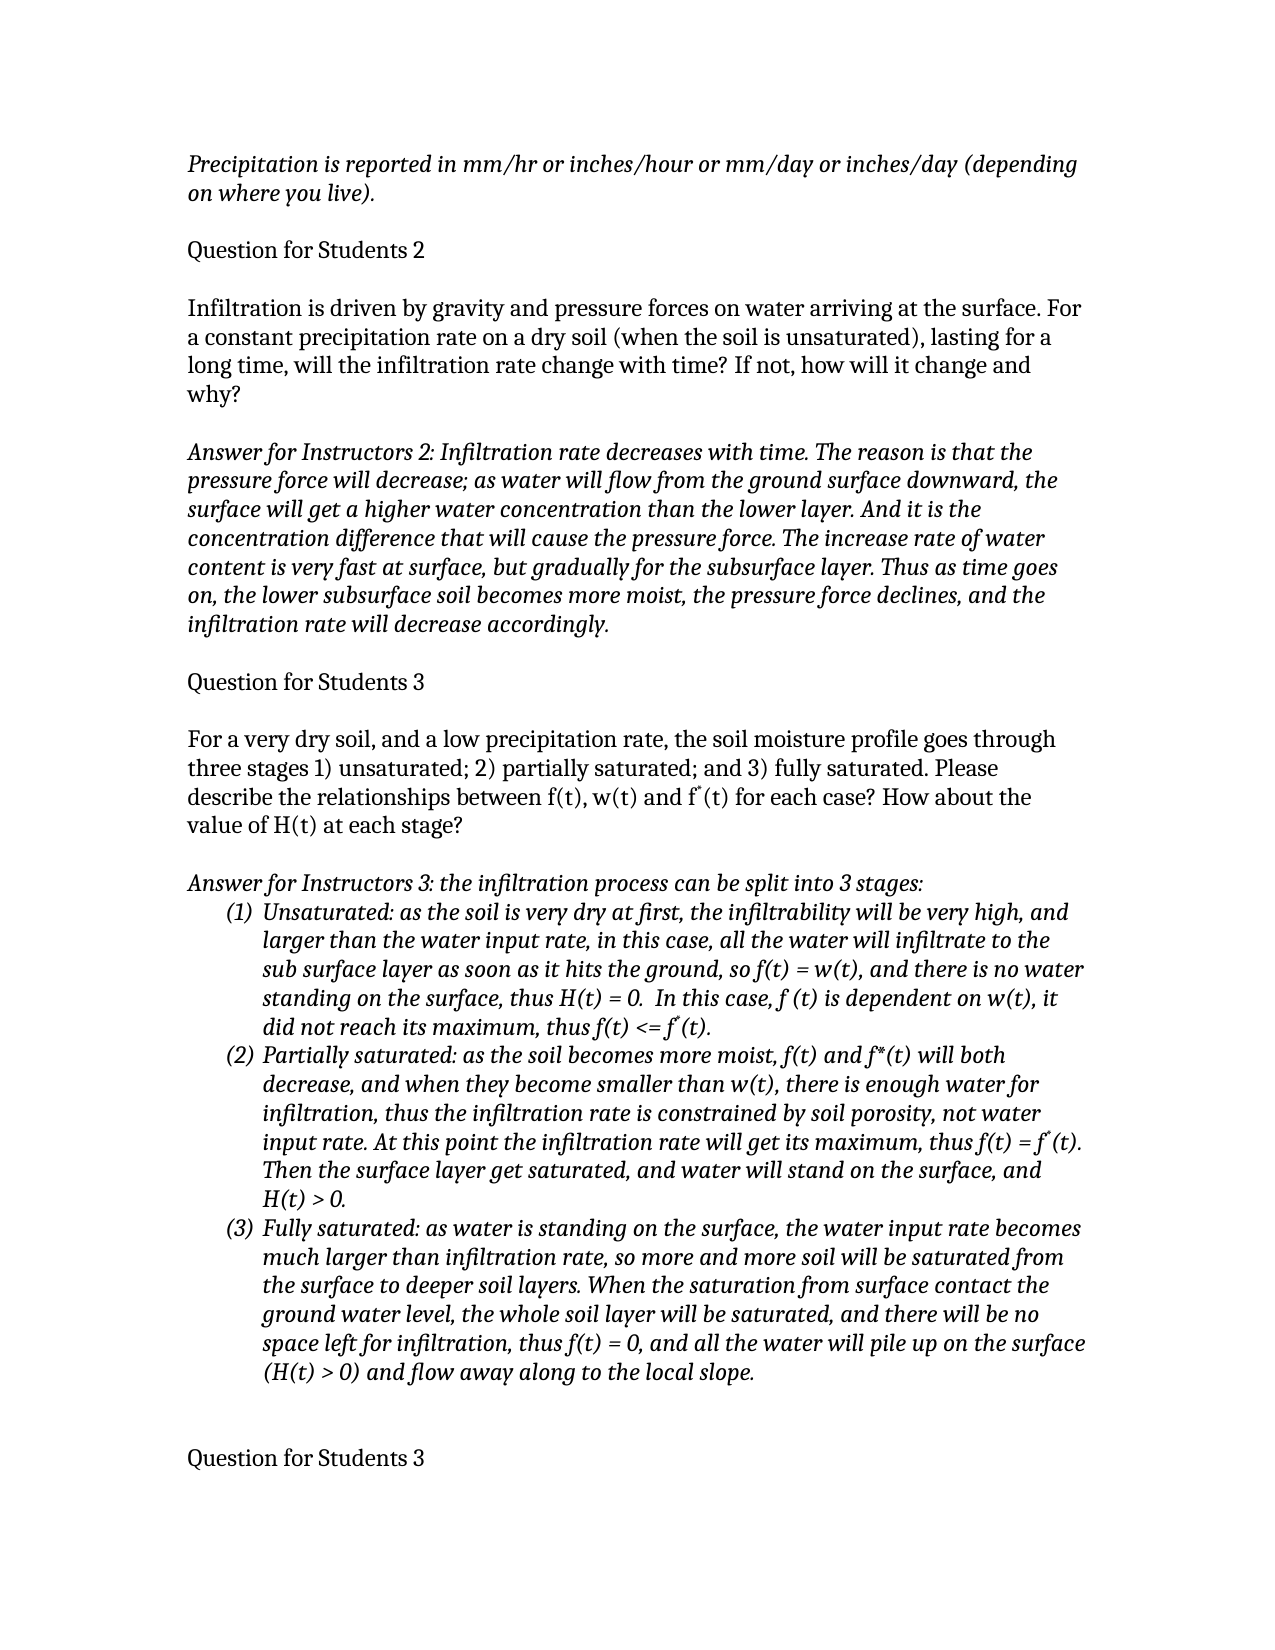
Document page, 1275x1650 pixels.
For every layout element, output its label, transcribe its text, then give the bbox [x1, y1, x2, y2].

list Unsaturated: as the soil is very dry at first, the infiltrability will be very high, and larger than the water input rate, in this case, all the water will infiltrate to the sub surface layer as soon as it hits the ground, so f(t) = w(t), and there is no water standing on the surface, thus H(t) = 0. In this case, f (t) is dependent on w(t), it did not reach its maximum, thus f(t) <= f*(t). [225, 897, 1087, 1041]
text Precipitation is reported in mm/hr or inches/hour or mm/day or inches/day (depending on where you live). [187, 150, 1087, 207]
text Answer for Instructors 2: Infiltration rate decreases with time. The reason is that the pressure force will decrease; as water will flow from the ground surface downward, the surface will get a higher water concentration than the lower layer. And it is the concentration difference that will cause the pressure force. The increase rate of water content is very fast at surface, but gradually for the subsurface layer. Thus as time goes on, the lower subsurface soil becomes more moist, the pressure force declines, and the infiltration rate will decrease accordingly. [187, 437, 1087, 639]
text Question for Students 2 [187, 236, 1087, 265]
list Fully saturated: as water is standing on the surface, the water input rate becomes much larger than infiltration rate, so more and more soil will be saturated from the surface to deeper soil layers. When the saturation from surface contact the ground water level, the whole soil layer will be saturated, and there will be no space left for infiltration, thus f(t) = 0, and all the water will pile up on the surface (H(t) > 0) and flow away along to the local slope. [225, 1214, 1087, 1386]
text Question for Students 3 [187, 1444, 1087, 1472]
text Infiltration is driven by gravity and pressure forces on water arriving at the surface. For a constant precipitation rate on a dry soil (when the soil is unsaturated), lasting for a long time, will the infiltration rate change with time? If not, how will it change and why? [187, 294, 1087, 409]
text For a very dry soil, and a low precipitation rate, the soil moisture profile goes through three stages 1) unsaturated; 2) partially saturated; and 3) fully saturated. Please describe the relationships between f(t), w(t) and f*(t) for each case? How about the value of H(t) at each stage? [187, 725, 1087, 840]
text Question for Students 3 [187, 667, 1087, 696]
text Answer for Instructors 3: the infiltration process can be split into 3 stages: [187, 869, 1087, 897]
list Partially saturated: as the soil becomes more moist, f(t) and f*(t) will both decrease, and when they become smaller than w(t), there is enough water for infiltration, thus the infiltration rate is constrained by soil porosity, not water input rate. At this point the infiltration rate will get its maximum, thus f(t) = f*(t). Then the surface layer get saturated, and water will stand on the surface, and H(t) > 0. [225, 1041, 1087, 1214]
